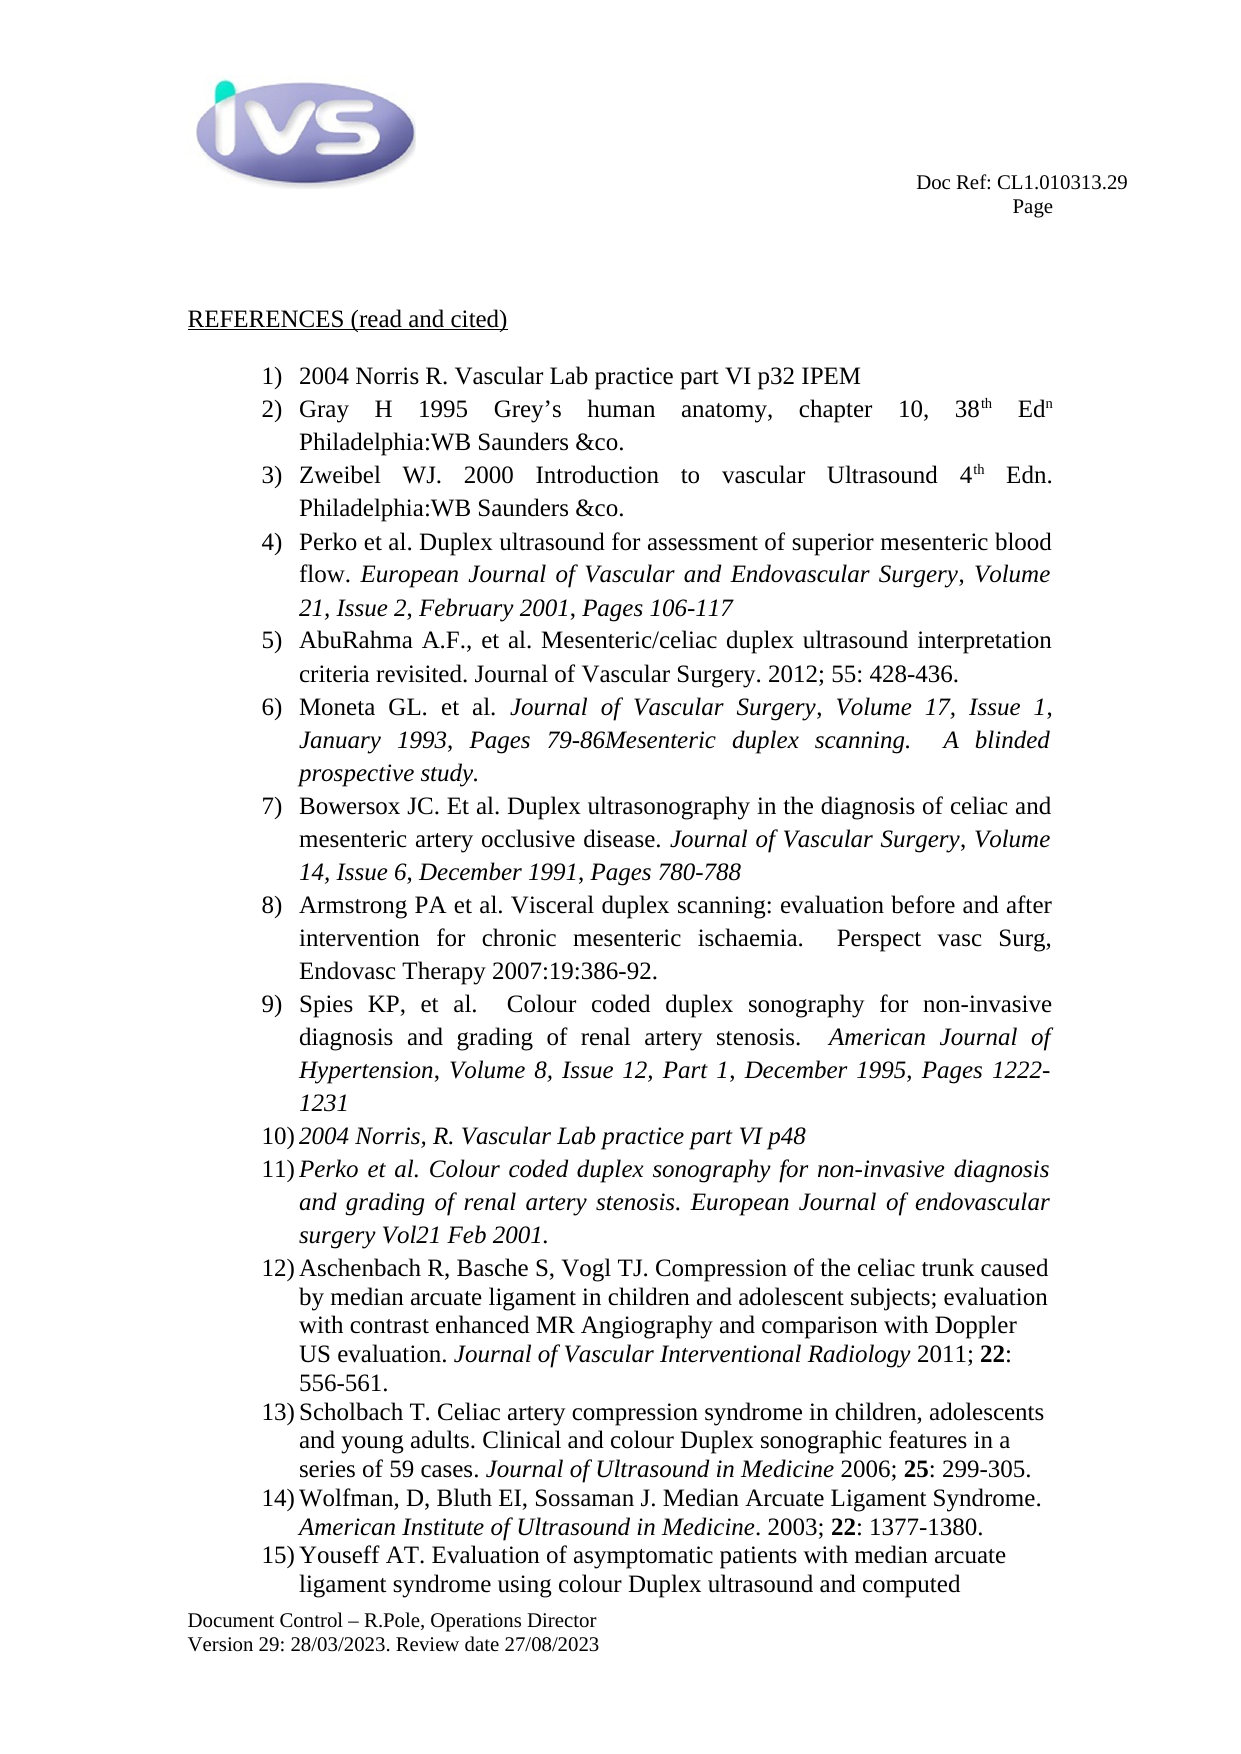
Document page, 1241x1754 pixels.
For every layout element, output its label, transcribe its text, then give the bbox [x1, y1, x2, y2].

picture [187, 75, 416, 189]
list 2004 Norris, R. Vascular Lab practice part VI p48 [261, 1121, 1053, 1150]
list Moneta GL. et al. Journal of Vascular Surgery, Volume 17, Issue 1, January 1993, Pages 79-86Mesenteric duplex scanning. A blinded prospective study. [261, 692, 1053, 786]
list Perko et al. Duplex ultrasound for assessment of superior mesenteric blood flow. European Journal of Vascular and Endovascular Surgery, Volume 21, Issue 2, February 2001, Pages 106-117 [261, 527, 1053, 621]
list Armstrong PA et al. Visceral duplex scanning: evaluation before and after intervention for chronic mesenteric ischaemia. Perspect vasc Surg, Endovasc Therapy 2007:19:386-92. [261, 890, 1053, 984]
list Spies KP, et al. Colour coded duplex sonography for non-invasive diagnosis and grading of renal artery stenosis. American Journal of Hypertension, Volume 8, Issue 12, Part 1, December 1995, Pages 1222-1231 [261, 989, 1053, 1117]
list Aschenbach R, Basche S, Vogl TJ. Compression of the celiac trunk caused by median arcuate ligament in children and adolescent subjects; evaluation with contrast enhanced MR Angiography and comparison with Doppler US evaluation. Journal of Vascular Interventional Radiology 2011; 22: 556-561. [261, 1253, 1053, 1397]
list Wolfman, D, Bluth EI, Sossaman J. Median Arcuate Ligament Syndrome. American Institute of Ultrasound in Medicine. 2003; 22: 1377-1380. [261, 1483, 1053, 1541]
list Gray H 1995 Grey’s human anatomy, chapter 10, 38th Edn Philadelphia:WB Saunders &co. [261, 394, 1053, 456]
list Scholbach T. Celiac artery compression syndrome in children, adolescents and young adults. Clinical and colour Duplex sonographic features in a series of 59 cases. Journal of Ultrasound in Medicine 2006; 25: 299-305. [261, 1397, 1053, 1483]
list Bowersox JC. Et al. Duplex ultrasonography in the diagnosis of celiac and mesenteric artery occlusive disease. Journal of Vascular Surgery, Volume 14, Issue 6, December 1991, Pages 780-788 [261, 791, 1053, 886]
list AbuRahma A.F., et al. Mesenteric/celiac duplex ultrasound interpretation criteria revisited. Journal of Vascular Surgery. 2012; 55: 428-436. [261, 626, 1053, 687]
list 2004 Norris R. Vascular Lab practice part VI p32 IPEM [261, 361, 1053, 390]
list Perko et al. Colour coded duplex sonography for non-invasive diagnosis and grading of renal artery stenosis. European Journal of endovascular surgery Vol21 Feb 2001. [261, 1154, 1053, 1249]
text REFERENCES (read and cited) [187, 304, 1053, 333]
list Zweibel WJ. 2000 Introduction to vascular Ultrasound 4th Edn. Philadelphia:WB Saunders &co. [261, 461, 1053, 522]
